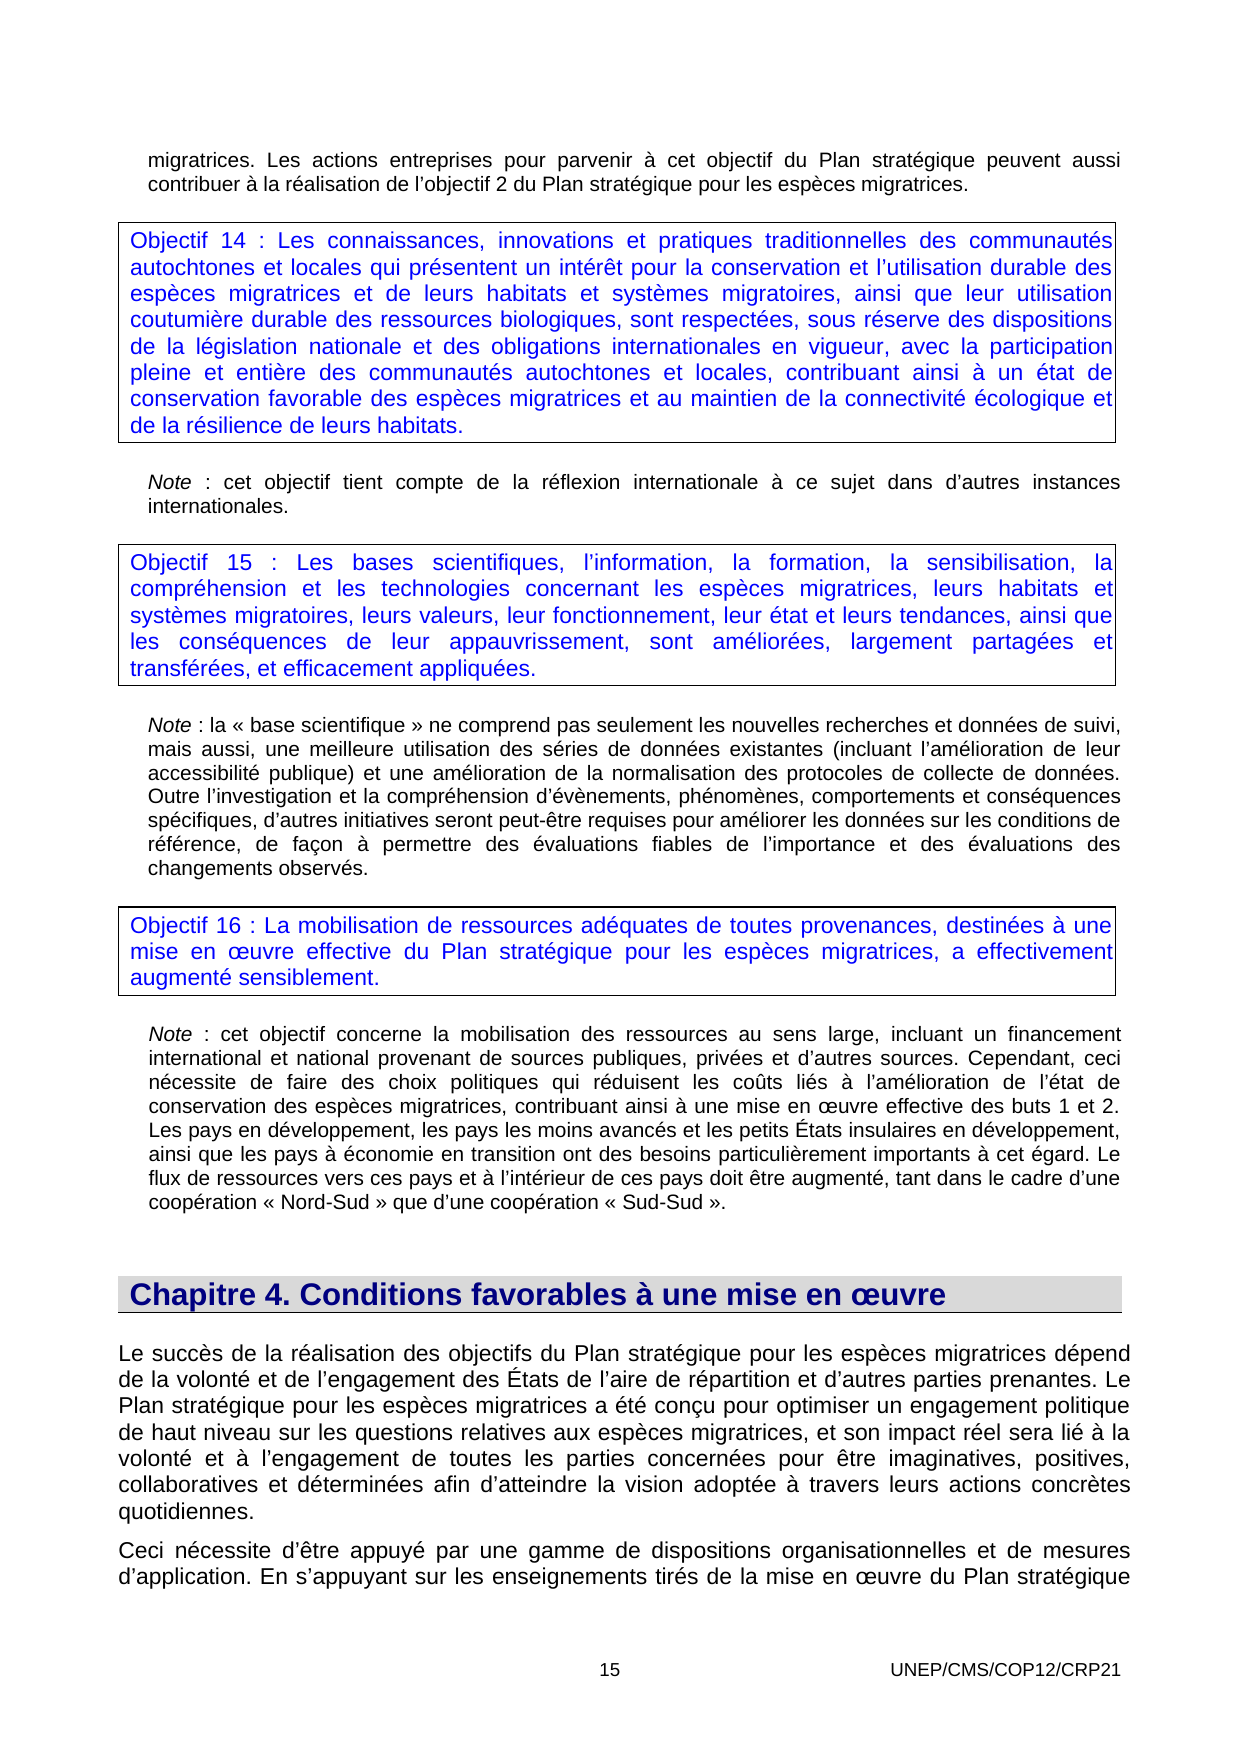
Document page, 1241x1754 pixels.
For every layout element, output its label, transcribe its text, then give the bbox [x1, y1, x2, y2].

table_header Chapitre 4. Conditions favorables à une mise en œuvre [118, 1276, 1122, 1312]
table_header Objectif 14 : Les connaissances, innovations et pratiques traditionnelles des communautés autochtones et locales qui présentent un intérêt pour la conservation et l’utilisation durable des espèces migratrices et de leurs habitats et systèmes migratoires, ainsi que leur utilisation coutumière durable des ressources biologiques, sont respectées, sous réserve des dispositions de la législation nationale et des obligations internationales en vigueur, avec la participation pleine et entière des communautés autochtones et locales, contribuant ainsi à un état de conservation favorable des espèces migratrices et au maintien de la connectivité écologique et de la résilience de leurs habitats. [119, 223, 1115, 442]
table_header Objectif 15 : Les bases scientifiques, l’information, la formation, la sensibilisation, la compréhension et les technologies concernant les espèces migratrices, leurs habitats et systèmes migratoires, leurs valeurs, leur fonctionnement, leur état et leurs tendances, ainsi que les conséquences de leur appauvrissement, sont améliorées, largement partagées et transférées, et efficacement appliquées. [119, 545, 1115, 685]
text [118, 1537, 1132, 1589]
text Note : la « base scientifique » ne comprend pas seulement les nouvelles recherches et données de suivi, mais aussi, une meilleure utilisation des séries de données existantes (incluant l’amélioration de leur accessibilité publique) et une amélioration de la normalisation des protocoles de collecte de données. Outre l’investigation et la compréhension d’évènements, phénomènes, comportements et conséquences spécifiques, d’autres initiatives seront peut-être requises pour améliorer les données sur les conditions de référence, de façon à permettre des évaluations fiables de l’importance et des évaluations des changements observés. [148, 712, 1122, 880]
text Note : cet objectif tient compte de la réflexion internationale à ce sujet dans d’autres instances internationales. [148, 469, 1122, 517]
text Note : cet objectif concerne la mobilisation des ressources au sens large, incluant un financement international et national provenant de sources publiques, privées et d’autres sources. Cependant, ceci nécessite de faire des choix politiques qui réduisent les coûts liés à l’amélioration de l’état de conservation des espèces migratrices, contribuant ainsi à une mise en œuvre effective des buts 1 et 2. Les pays en développement, les pays les moins avancés et les petits États insulaires en développement, ainsi que les pays à économie en transition ont des besoins particulièrement importants à cet égard. Le flux de ressources vers ces pays et à l’intérieur de ces pays doit être augmenté, tant dans le cadre d’une coopération « Nord-Sud » que d’une coopération « Sud-Sud ». [148, 1022, 1122, 1214]
text Le succès de la réalisation des objectifs du Plan stratégique pour les espèces migratrices dépend de la volonté et de l’engagement des États de l’aire de répartition et d’autres parties prenantes. Le Plan stratégique pour les espèces migratrices a été conçu pour optimiser un engagement politique de haut niveau sur les questions relatives aux espèces migratrices, et son impact réel sera lié à la volonté et à l’engagement de toutes les parties concernées pour être imaginatives, positives, collaboratives et déterminées afin d’atteindre la vision adoptée à travers leurs actions concrètes quotidiennes. [118, 1340, 1132, 1524]
table_header Objectif 16 : La mobilisation de ressources adéquates de toutes provenances, destinées à une mise en œuvre effective du Plan stratégique pour les espèces migratrices, a effectivement augmenté sensiblement. [119, 908, 1115, 995]
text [148, 148, 1122, 196]
